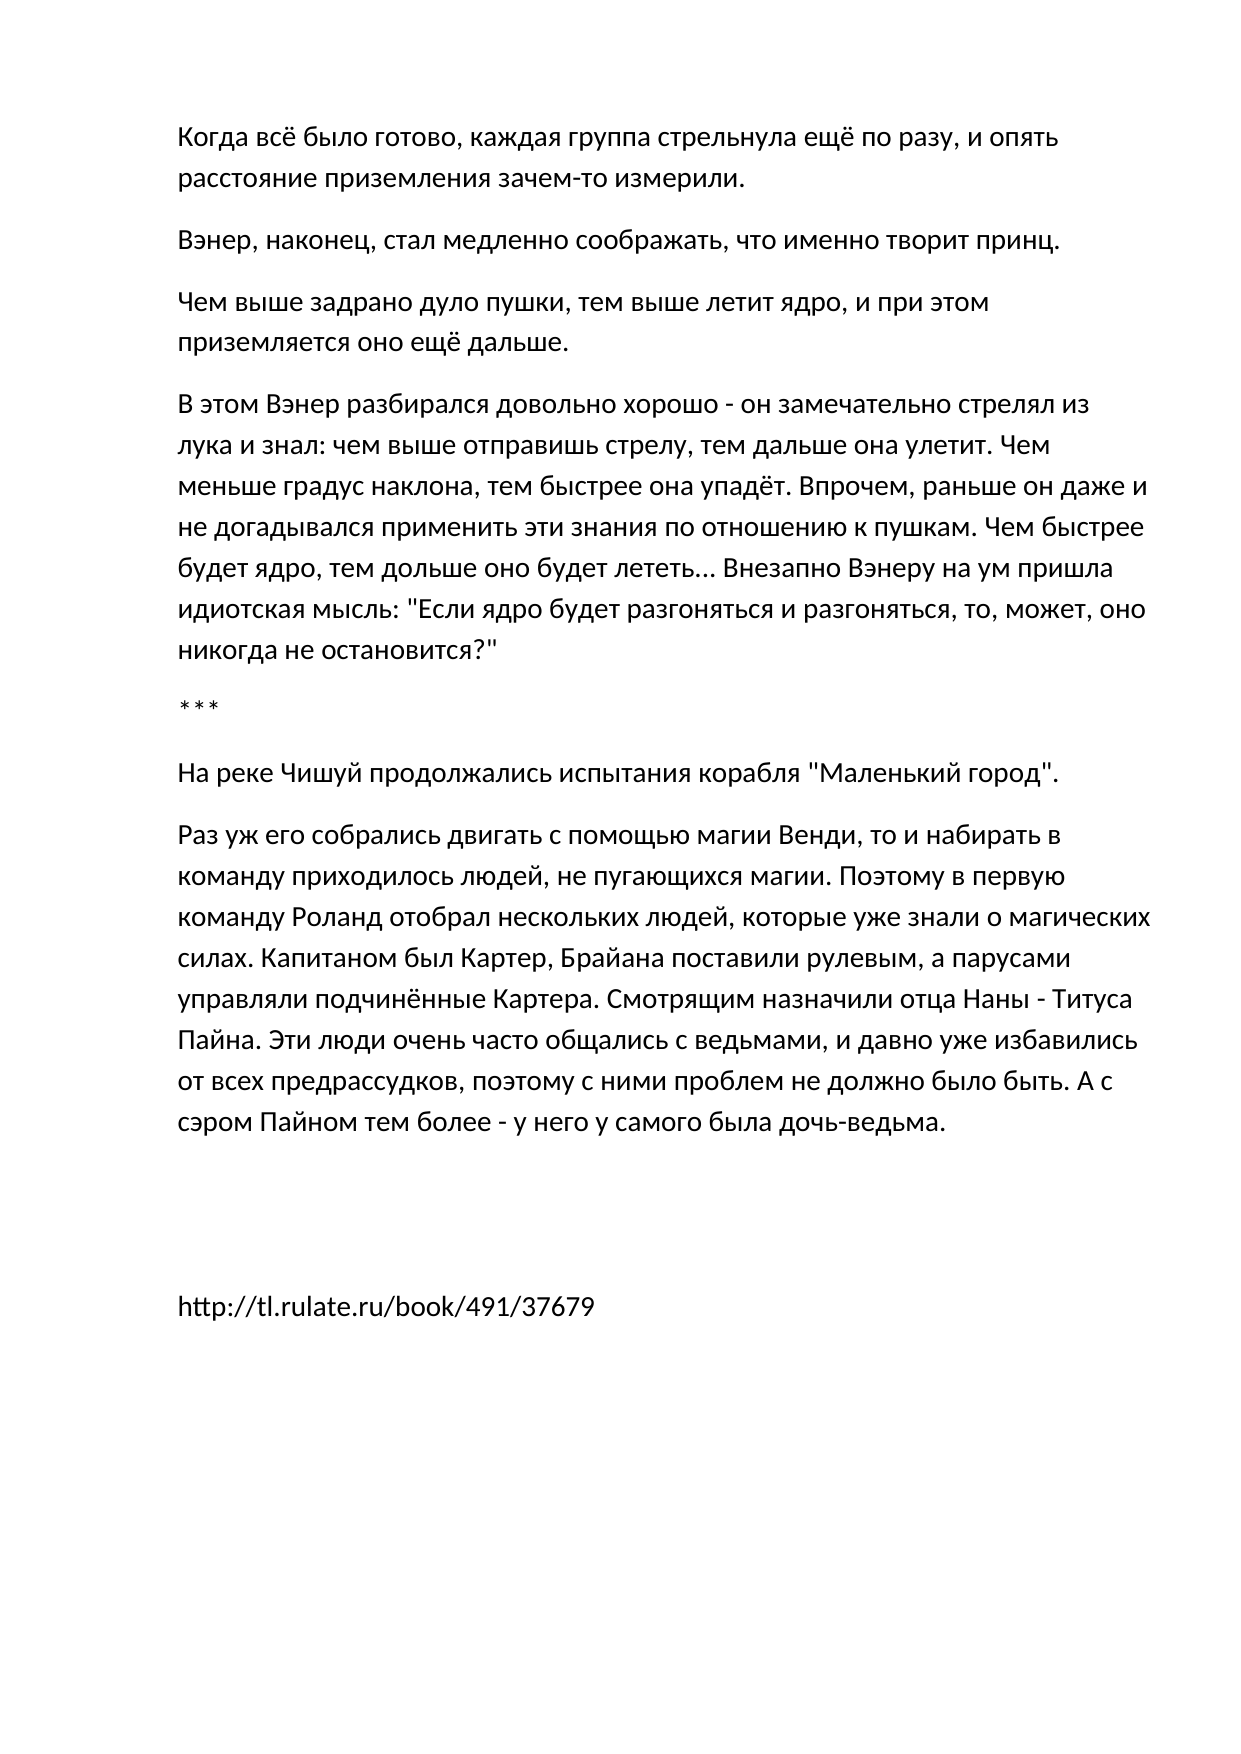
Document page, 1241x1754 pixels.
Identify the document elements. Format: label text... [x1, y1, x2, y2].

text На реке Чишуй продолжались испытания корабля "Маленький город". [177, 754, 1152, 790]
text Раз уж его собрались двигать с помощью магии Венди, то и набирать в команду приходилось людей, не пугающихся магии. Поэтому в первую команду Роланд отобрал нескольких людей, которые уже знали о магических силах. Капитаном был Картер, Брайана поставили рулевым, а парусами управляли подчинённые Картера. Смотрящим назначили отца Наны - Титуса Пайна. Эти люди очень часто общались с ведьмами, и давно уже избавились от всех предрассудков, поэтому с ними проблем не должно было быть. А с сэром Пайном тем более - у него у самого была дочь-ведьма. [177, 816, 1152, 1138]
text Когда всё было готово, каждая группа стрельнула ещё по разу, и опять расстояние приземления зачем-то измерили. [177, 118, 1152, 195]
text В этом Вэнер разбирался довольно хорошо - он замечательно стрелял из лука и знал: чем выше отправишь стрелу, тем дальше она улетит. Чем меньше градус наклона, тем быстрее она упадёт. Впрочем, раньше он даже и не догадывался применить эти знания по отношению к пушкам. Чем быстрее будет ядро, тем дольше оно будет лететь... Внезапно Вэнеру на ум пришла идиотская мысль: "Если ядро будет разгоняться и разгоняться, то, может, оно никогда не остановится?" [177, 385, 1152, 667]
text http://tl.rulate.ru/book/491/37679 [177, 1288, 1152, 1324]
text *** [177, 693, 1152, 728]
text Чем выше задрано дуло пушки, тем выше летит ядро, и при этом приземляется оно ещё дальше. [177, 283, 1152, 359]
text Вэнер, наконец, стал медленно соображать, что именно творит принц. [177, 221, 1152, 256]
